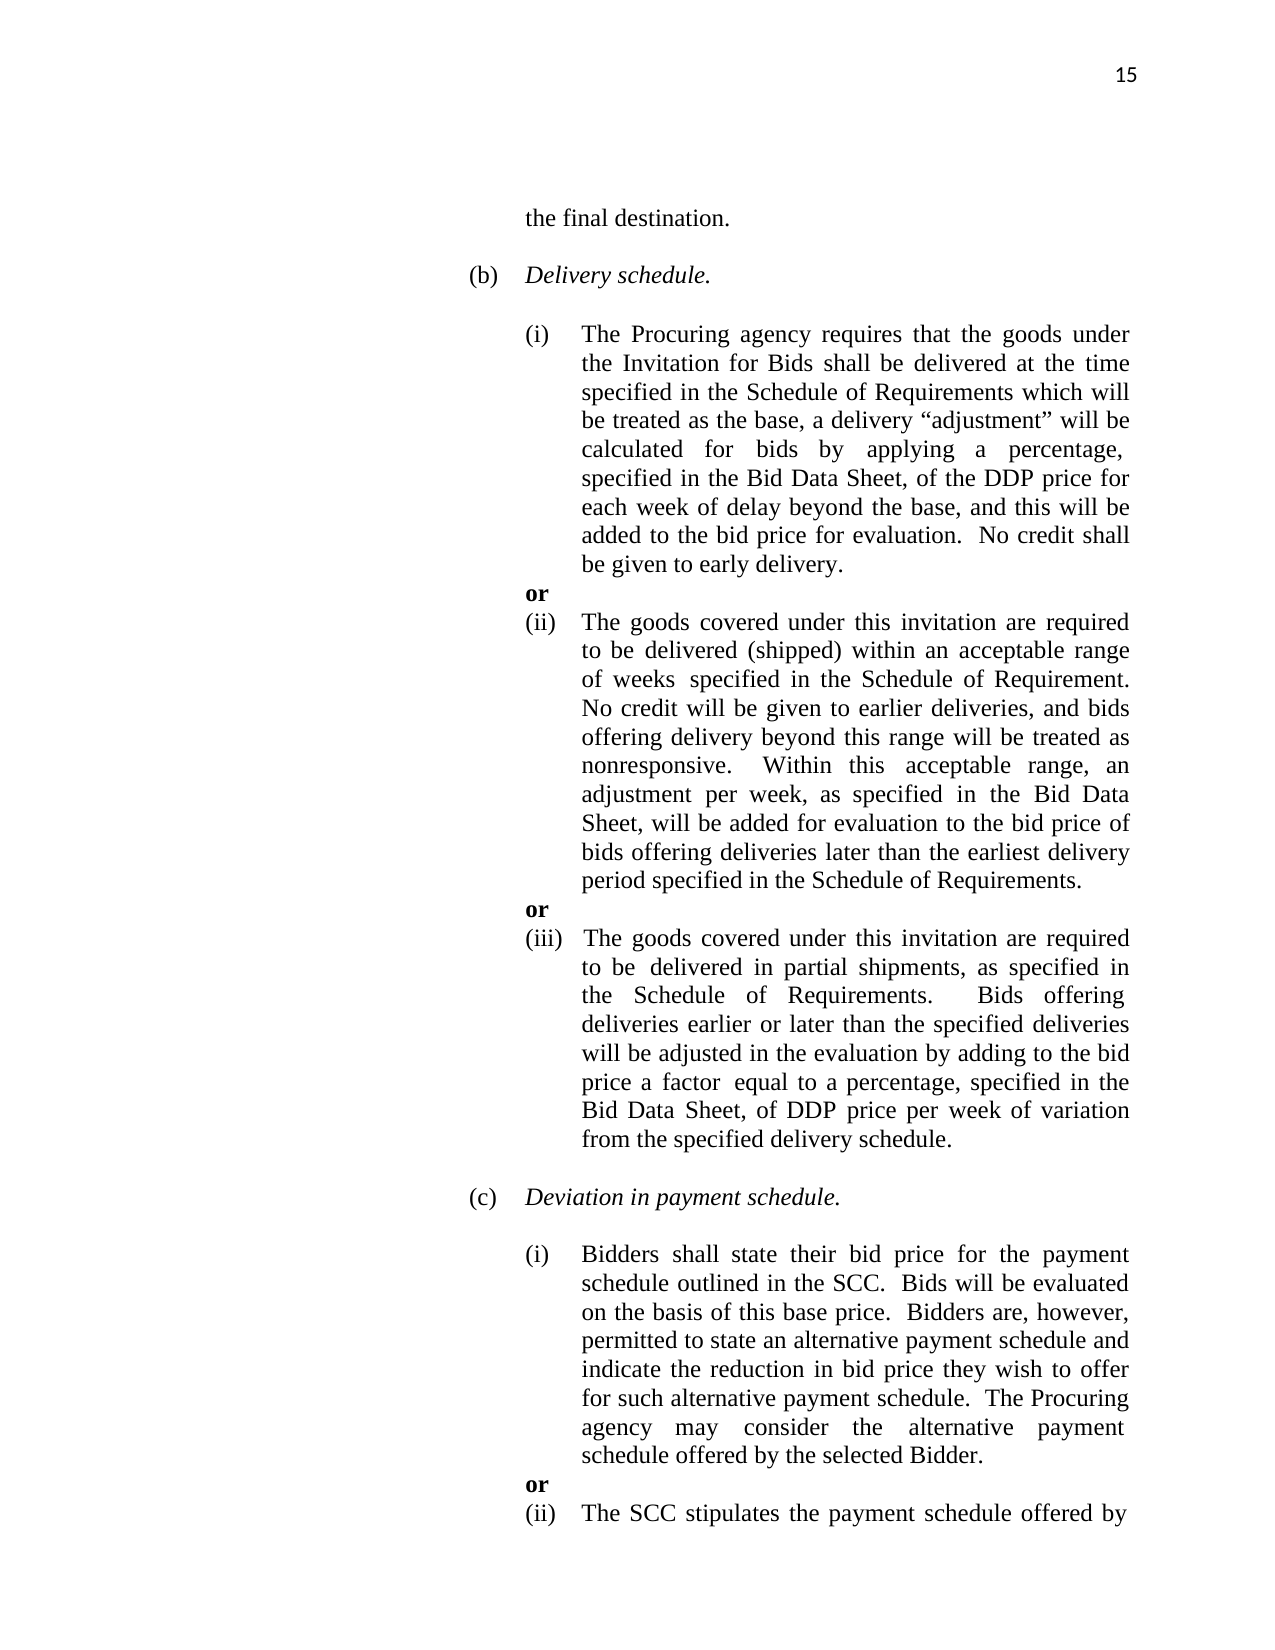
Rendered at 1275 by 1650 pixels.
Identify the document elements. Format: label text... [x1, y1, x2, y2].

text or [521, 578, 553, 607]
text (ii) The SCC stipulates the payment schedule offered by [525, 1498, 1137, 1527]
text (iii) The goods covered under this invitation are required to be delivered in partial shipments, as specified in the Schedule of Requirements. Bids offering deliveries earlier or later than the specified deliveries will be adjusted in the evaluation by adding to the bid price a factor equal to a percentage, specified in the Bid Data Sheet, of DDP price per week of variation from the specified delivery schedule. [525, 923, 1129, 1153]
text the final destination. (b) Delivery schedule. [469, 203, 734, 289]
text (i) Bidders shall state their bid price for the payment schedule outlined in the SCC. Bids will be evaluated on the basis of this base price. Bidders are, however, permitted to state an alternative payment schedule and indicate the reduction in bid price they wish to offer for such alternative payment schedule. The Procuring agency may consider the alternative payment schedule offered by the selected Bidder. [525, 1239, 1129, 1469]
text (c) Deviation in payment schedule. [469, 1182, 1137, 1210]
text (ii) The goods covered under this invitation are required to be delivered (shipped) within an acceptable range of weeks specified in the Schedule of Requirement. No credit will be given to earlier deliveries, and bids offering delivery beyond this range will be treated as nonresponsive. Within this acceptable range, an adjustment per week, as specified in the Bid Data Sheet, will be added for evaluation to the bid price of bids offering deliveries later than the earliest delivery period specified in the Schedule of Requirements. [525, 607, 1130, 894]
text or [521, 1469, 553, 1498]
text (i) The Procuring agency requires that the goods under the Invitation for Bids shall be delivered at the time specified in the Schedule of Requirements which will be treated as the base, a delivery “adjustment” will be calculated for bids by applying a percentage, specified in the Bid Data Sheet, of the DDP price for each week of delay beyond the base, and this will be added to the bid price for evaluation. No credit shall be given to early delivery. [525, 319, 1130, 578]
text or [521, 894, 553, 923]
